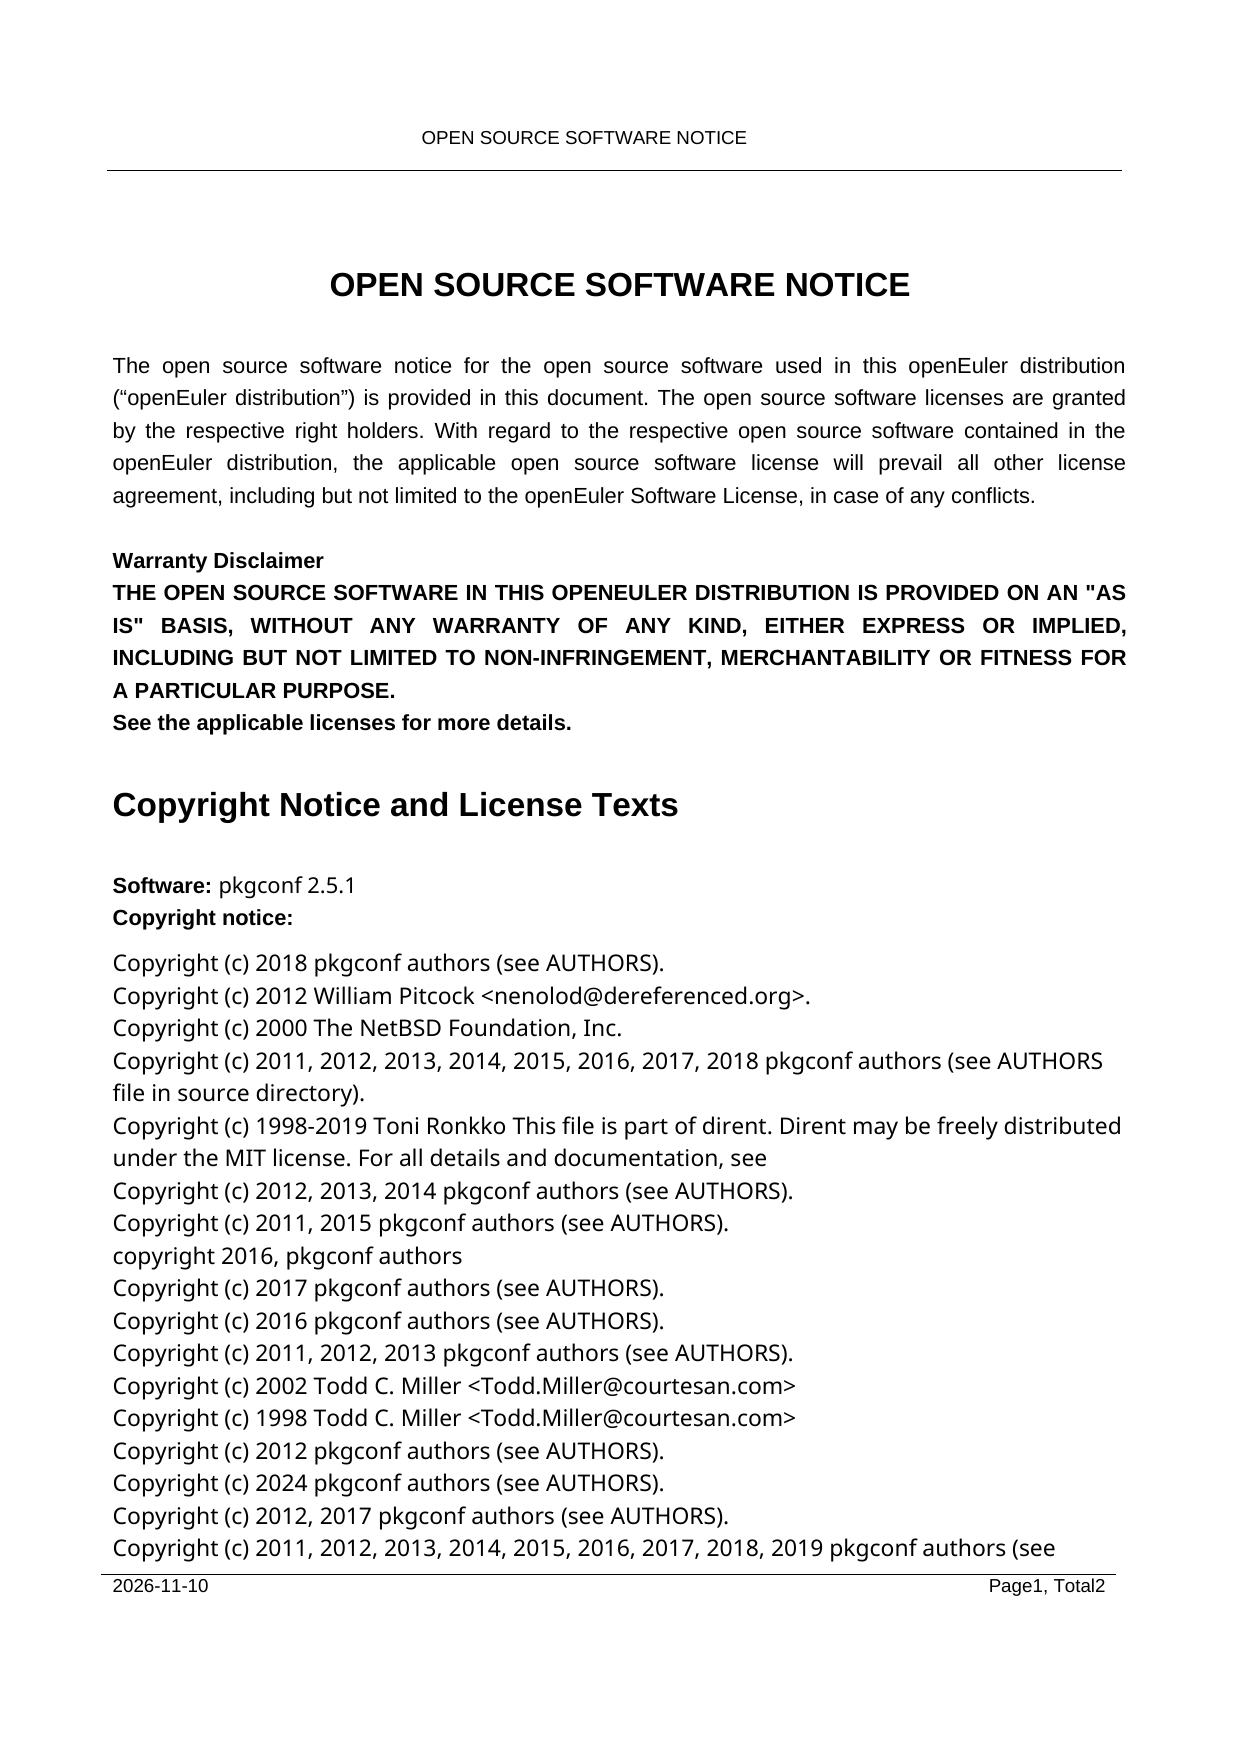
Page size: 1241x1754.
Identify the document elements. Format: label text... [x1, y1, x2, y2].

text Copyright Notice and License Texts [112, 771, 1128, 836]
text Copyright notice: [112, 901, 1128, 934]
title Software: pkgconf 2.5.1 [112, 869, 1128, 901]
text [112, 947, 1128, 1564]
text Warranty Disclaimer [112, 544, 1128, 576]
text The open source software notice for the open source software used in this openEuler distribution (“openEuler distribution”) is provided in this document. The open source software licenses are granted by the respective right holders. With regard to the respective open source software contained in the openEuler distribution, the applicable open source software license will prevail all other license agreement, including but not limited to the openEuler Software License, in case of any conflicts. [112, 349, 1128, 511]
text OPEN SOURCE SOFTWARE NOTICE [112, 251, 1128, 316]
text THE OPEN SOURCE SOFTWARE IN THIS OPENEULER DISTRIBUTION IS PROVIDED ON AN "AS IS" BASIS, WITHOUT ANY WARRANTY OF ANY KIND, EITHER EXPRESS OR IMPLIED, INCLUDING BUT NOT LIMITED TO NON-INFRINGEMENT, MERCHANTABILITY OR FITNESS FOR A PARTICULAR PURPOSE. See the applicable licenses for more details. [112, 576, 1128, 739]
